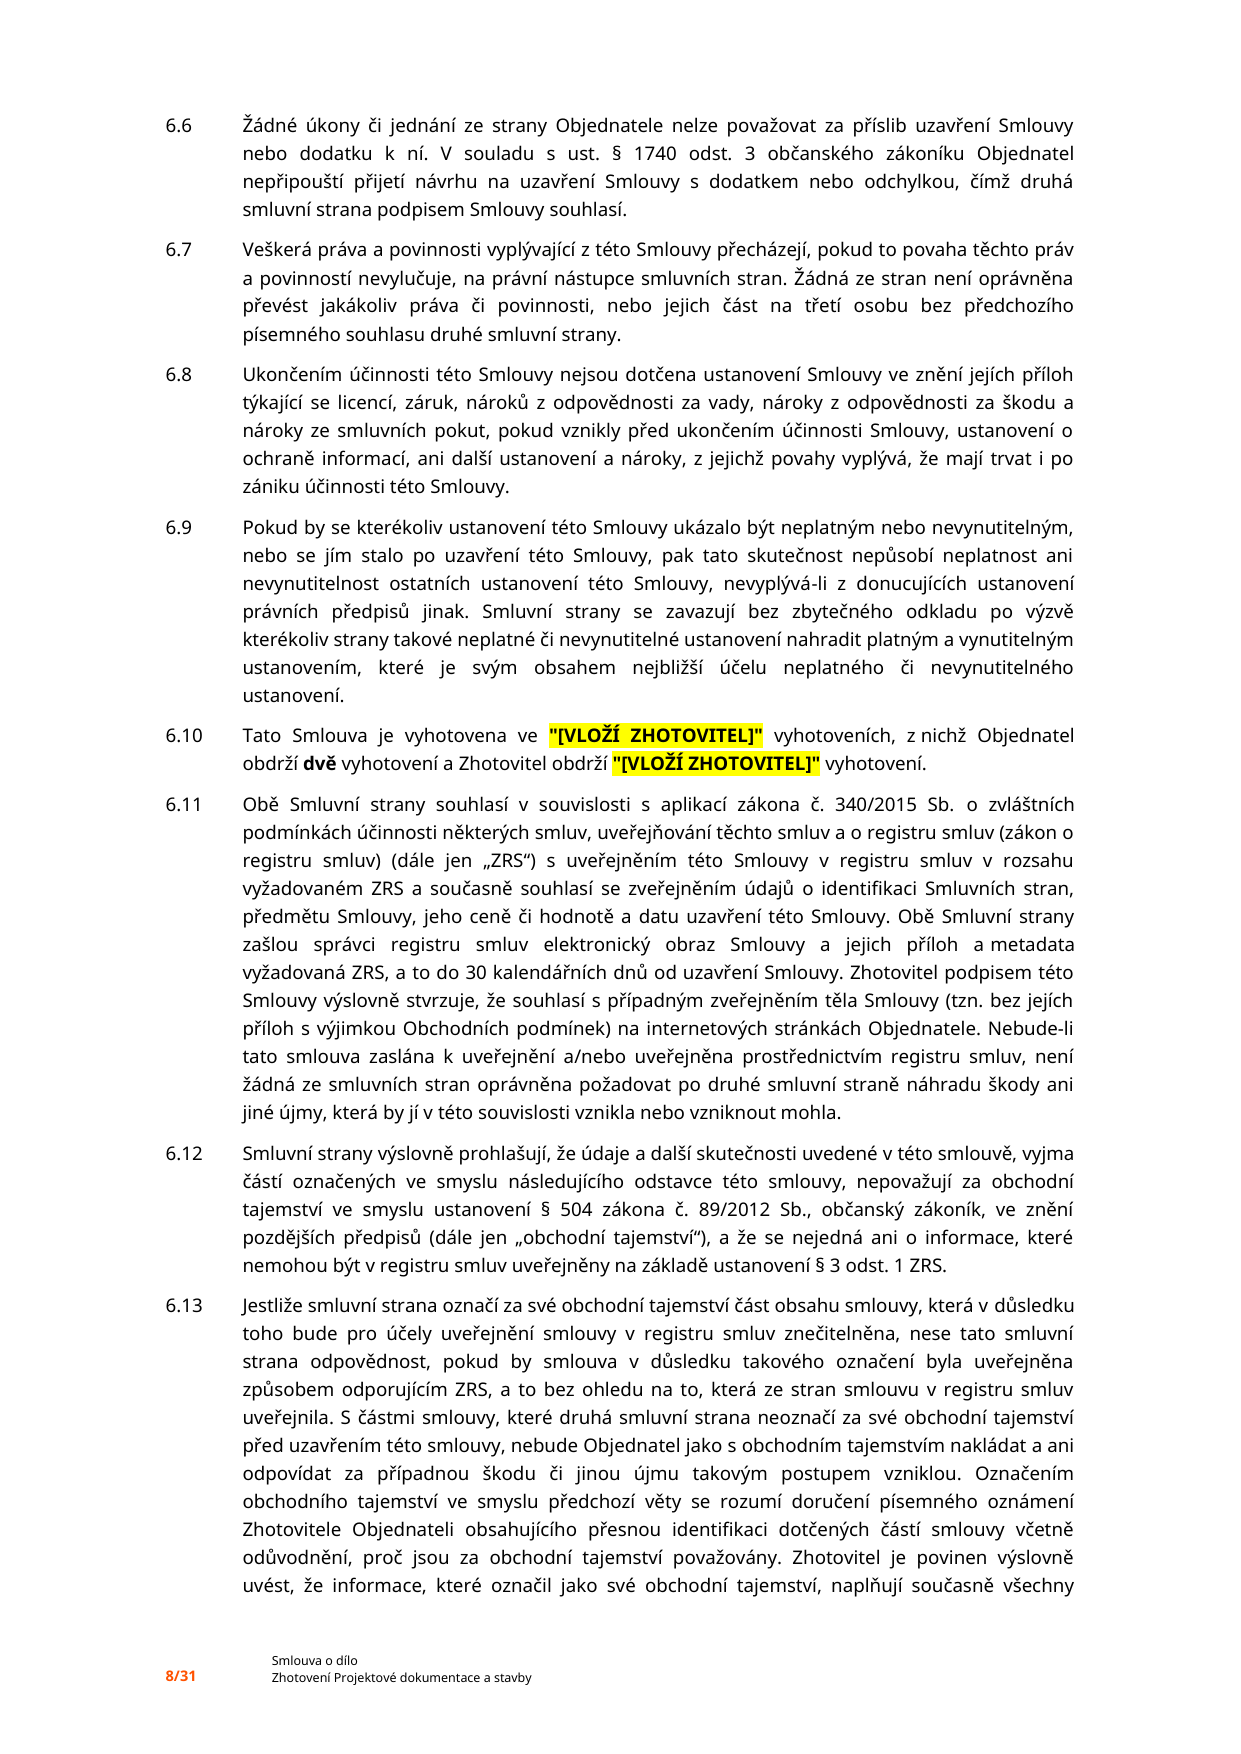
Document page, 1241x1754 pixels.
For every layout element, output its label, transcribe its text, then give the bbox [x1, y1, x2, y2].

text Veškerá práva a povinnosti vyplývající z této Smlouvy přecházejí, pokud to povaha těchto práv a povinností nevylučuje, na právní nástupce smluvních stran. Žádná ze stran není oprávněna převést jakákoliv práva či povinnosti, nebo jejich část na třetí osobu bez předchozího písemného souhlasu druhé smluvní strany. [165, 237, 1075, 346]
text Pokud by se kterékoliv ustanovení této Smlouvy ukázalo být neplatným nebo nevynutitelným, nebo se jím stalo po uzavření této Smlouvy, pak tato skutečnost nepůsobí neplatnost ani nevynutitelnost ostatních ustanovení této Smlouvy, nevyplývá-li z donucujících ustanovení právních předpisů jinak. Smluvní strany se zavazují bez zbytečného odkladu po výzvě kterékoliv strany takové neplatné či nevynutitelné ustanovení nahradit platným a vynutitelným ustanovením, které je svým obsahem nejbližší účelu neplatného či nevynutitelného ustanovení. [165, 514, 1075, 708]
text Obě Smluvní strany souhlasí v souvislosti s aplikací zákona č. 340/2015 Sb. o zvláštních podmínkách účinnosti některých smluv, uveřejňování těchto smluv a o registru smluv (zákon o registru smluv) (dále jen „ZRS“) s uveřejněním této Smlouvy v registru smluv v rozsahu vyžadovaném ZRS a současně souhlasí se zveřejněním údajů o identifikaci Smluvních stran, předmětu Smlouvy, jeho ceně či hodnotě a datu uzavření této Smlouvy. Obě Smluvní strany zašlou správci registru smluv elektronický obraz Smlouvy a jejich příloh a metadata vyžadovaná ZRS, a to do 30 kalendářních dnů od uzavření Smlouvy. Zhotovitel podpisem této Smlouvy výslovně stvrzuje, že souhlasí s případným zveřejněním těla Smlouvy (tzn. bez jejích příloh s výjimkou Obchodních podmínek) na internetových stránkách Objednatele. Nebude-li tato smlouva zaslána k uveřejnění a/nebo uveřejněna prostřednictvím registru smluv, není žádná ze smluvních stran oprávněna požadovat po druhé smluvní straně náhradu škody ani jiné újmy, která by jí v této souvislosti vznikla nebo vzniknout mohla. [165, 791, 1075, 1125]
text Smluvní strany výslovně prohlašují, že údaje a další skutečnosti uvedené v této smlouvě, vyjma částí označených ve smyslu následujícího odstavce této smlouvy, nepovažují za obchodní tajemství ve smyslu ustanovení § 504 zákona č. 89/2012 Sb., občanský zákoník, ve znění pozdějších předpisů (dále jen „obchodní tajemství“), a že se nejedná ani o informace, které nemohou být v registru smluv uveřejněny na základě ustanovení § 3 odst. 1 ZRS. [165, 1140, 1075, 1277]
text Ukončením účinnosti této Smlouvy nejsou dotčena ustanovení Smlouvy ve znění jejích příloh týkající se licencí, záruk, nároků z odpovědnosti za vady, nároky z odpovědnosti za škodu a nároky ze smluvních pokut, pokud vznikly před ukončením účinnosti Smlouvy, ustanovení o ochraně informací, ani další ustanovení a nároky, z jejichž povahy vyplývá, že mají trvat i po zániku účinnosti této Smlouvy. [165, 361, 1075, 499]
text Žádné úkony či jednání ze strany Objednatele nelze považovat za příslib uzavření Smlouvy nebo dodatku k ní. V souladu s ust. § 1740 odst. 3 občanského zákoníku Objednatel nepřipouští přijetí návrhu na uzavření Smlouvy s dodatkem nebo odchylkou, čímž druhá smluvní strana podpisem Smlouvy souhlasí. [165, 112, 1075, 222]
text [165, 1292, 1075, 1598]
text Tato Smlouva je vyhotovena ve "[VLOŽÍ ZHOTOVITEL]" vyhotoveních, z nichž Objednatel obdrží dvě vyhotovení a Zhotovitel obdrží "[VLOŽÍ ZHOTOVITEL]" vyhotovení. [165, 723, 1075, 776]
